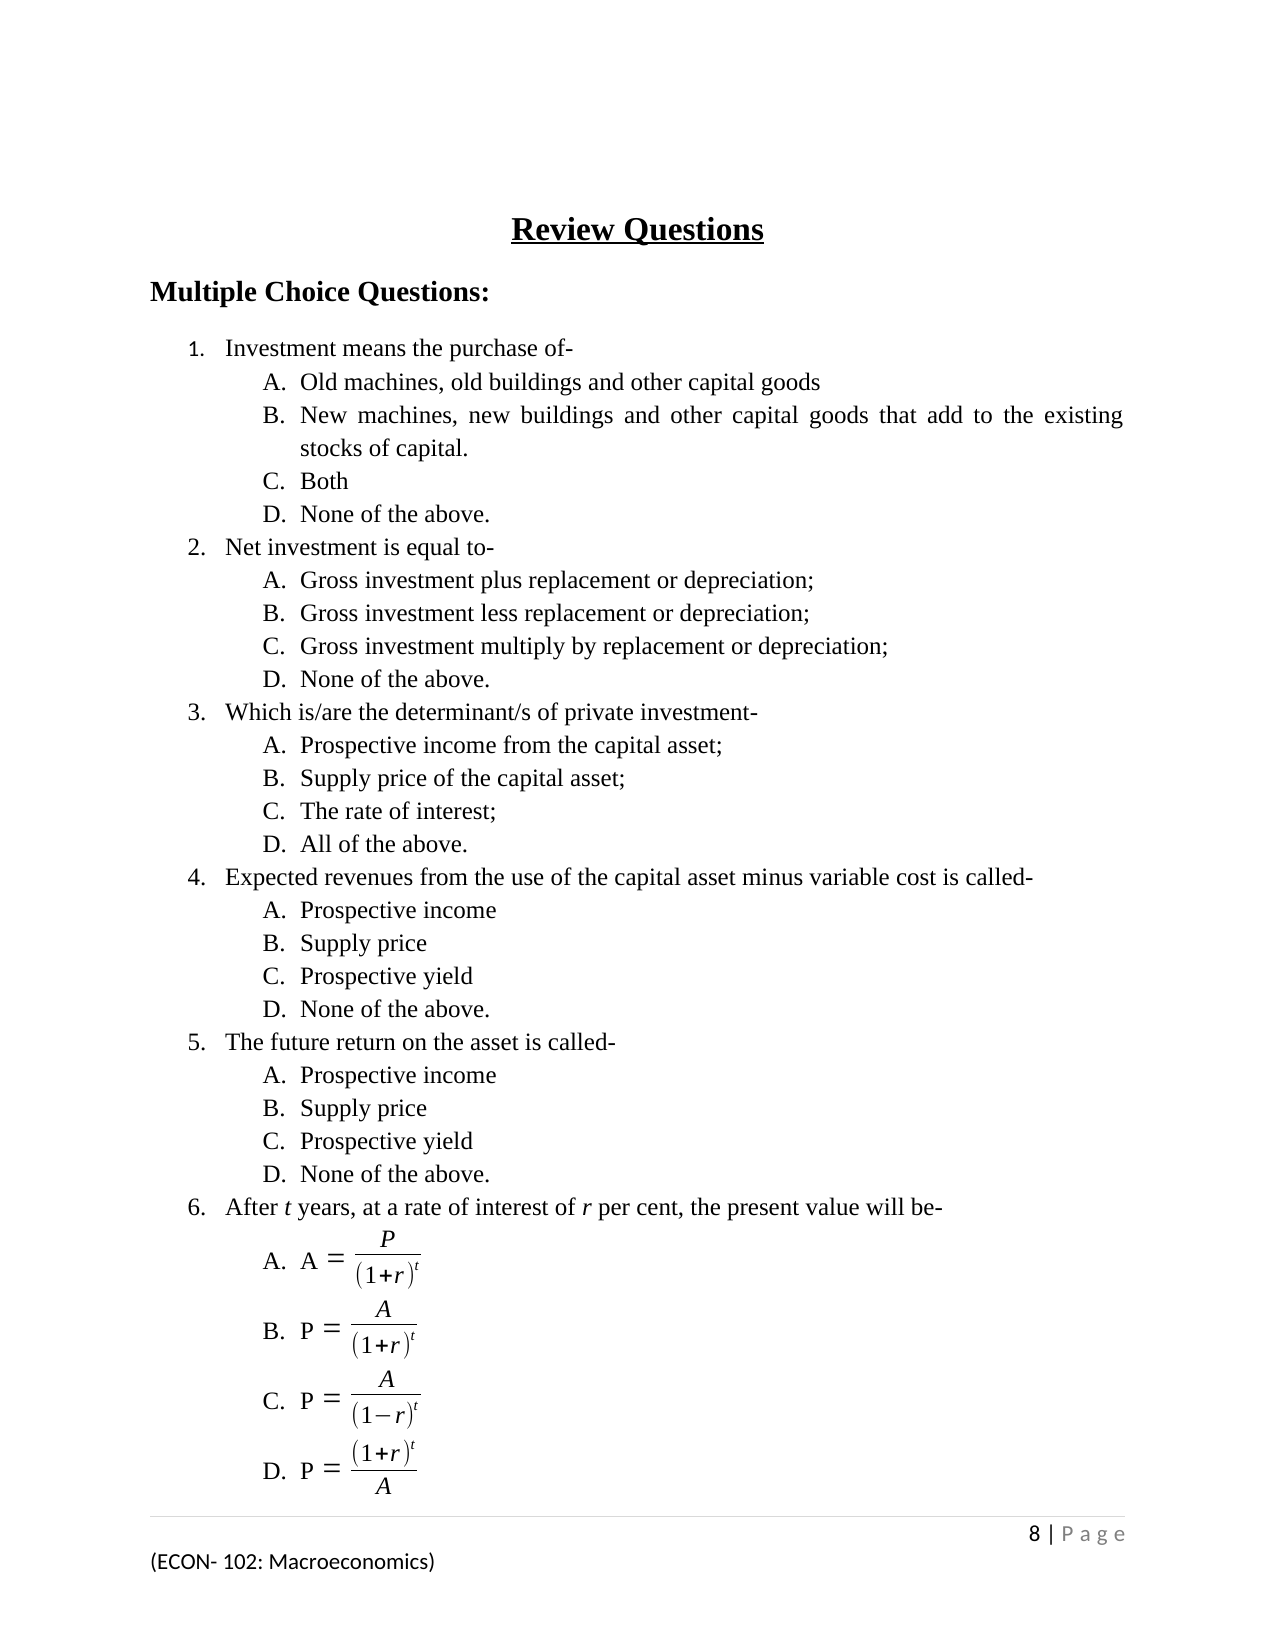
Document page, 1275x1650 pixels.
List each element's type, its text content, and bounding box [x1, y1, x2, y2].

list Prospective income [262, 1060, 1125, 1089]
list Supply price of the capital asset; [262, 763, 1125, 792]
list Supply price [262, 1093, 1125, 1122]
list A = [262, 1225, 1125, 1289]
list Expected revenues from the use of the capital asset minus variable cost is called- [187, 862, 1125, 891]
list Old machines, old buildings and other capital goods [262, 367, 1125, 396]
list Gross investment multiply by replacement or depreciation; [262, 631, 1125, 660]
list Both [262, 466, 1125, 494]
list The future return on the asset is called- [187, 1027, 1125, 1056]
list P = [262, 1365, 1125, 1429]
list All of the above. [262, 829, 1125, 858]
list Supply price [262, 928, 1125, 957]
list The rate of interest; [262, 796, 1125, 825]
list Prospective income from the capital asset; [262, 730, 1125, 759]
list Which is/are the determinant/s of private investment- [187, 697, 1125, 726]
text Review Questions [150, 209, 1125, 247]
list Prospective yield [262, 1126, 1125, 1155]
list Gross investment less replacement or depreciation; [262, 598, 1125, 627]
list None of the above. [262, 994, 1125, 1023]
list Prospective yield [262, 961, 1125, 990]
list Prospective income [262, 895, 1125, 924]
list None of the above. [262, 499, 1125, 528]
list P = [262, 1295, 1125, 1359]
list Net investment is equal to- [187, 532, 1125, 561]
list After t years, at a rate of interest of r per cent, the present value will be- [187, 1192, 1125, 1221]
list Investment means the purchase of- [187, 333, 1125, 362]
list None of the above. [262, 1159, 1125, 1188]
list New machines, new buildings and other capital goods that add to the existing stocks of capital. [262, 400, 1125, 462]
list Gross investment plus replacement or depreciation; [262, 565, 1125, 594]
text Multiple Choice Questions: [150, 274, 1125, 308]
list P = [262, 1435, 1125, 1499]
list None of the above. [262, 664, 1125, 693]
